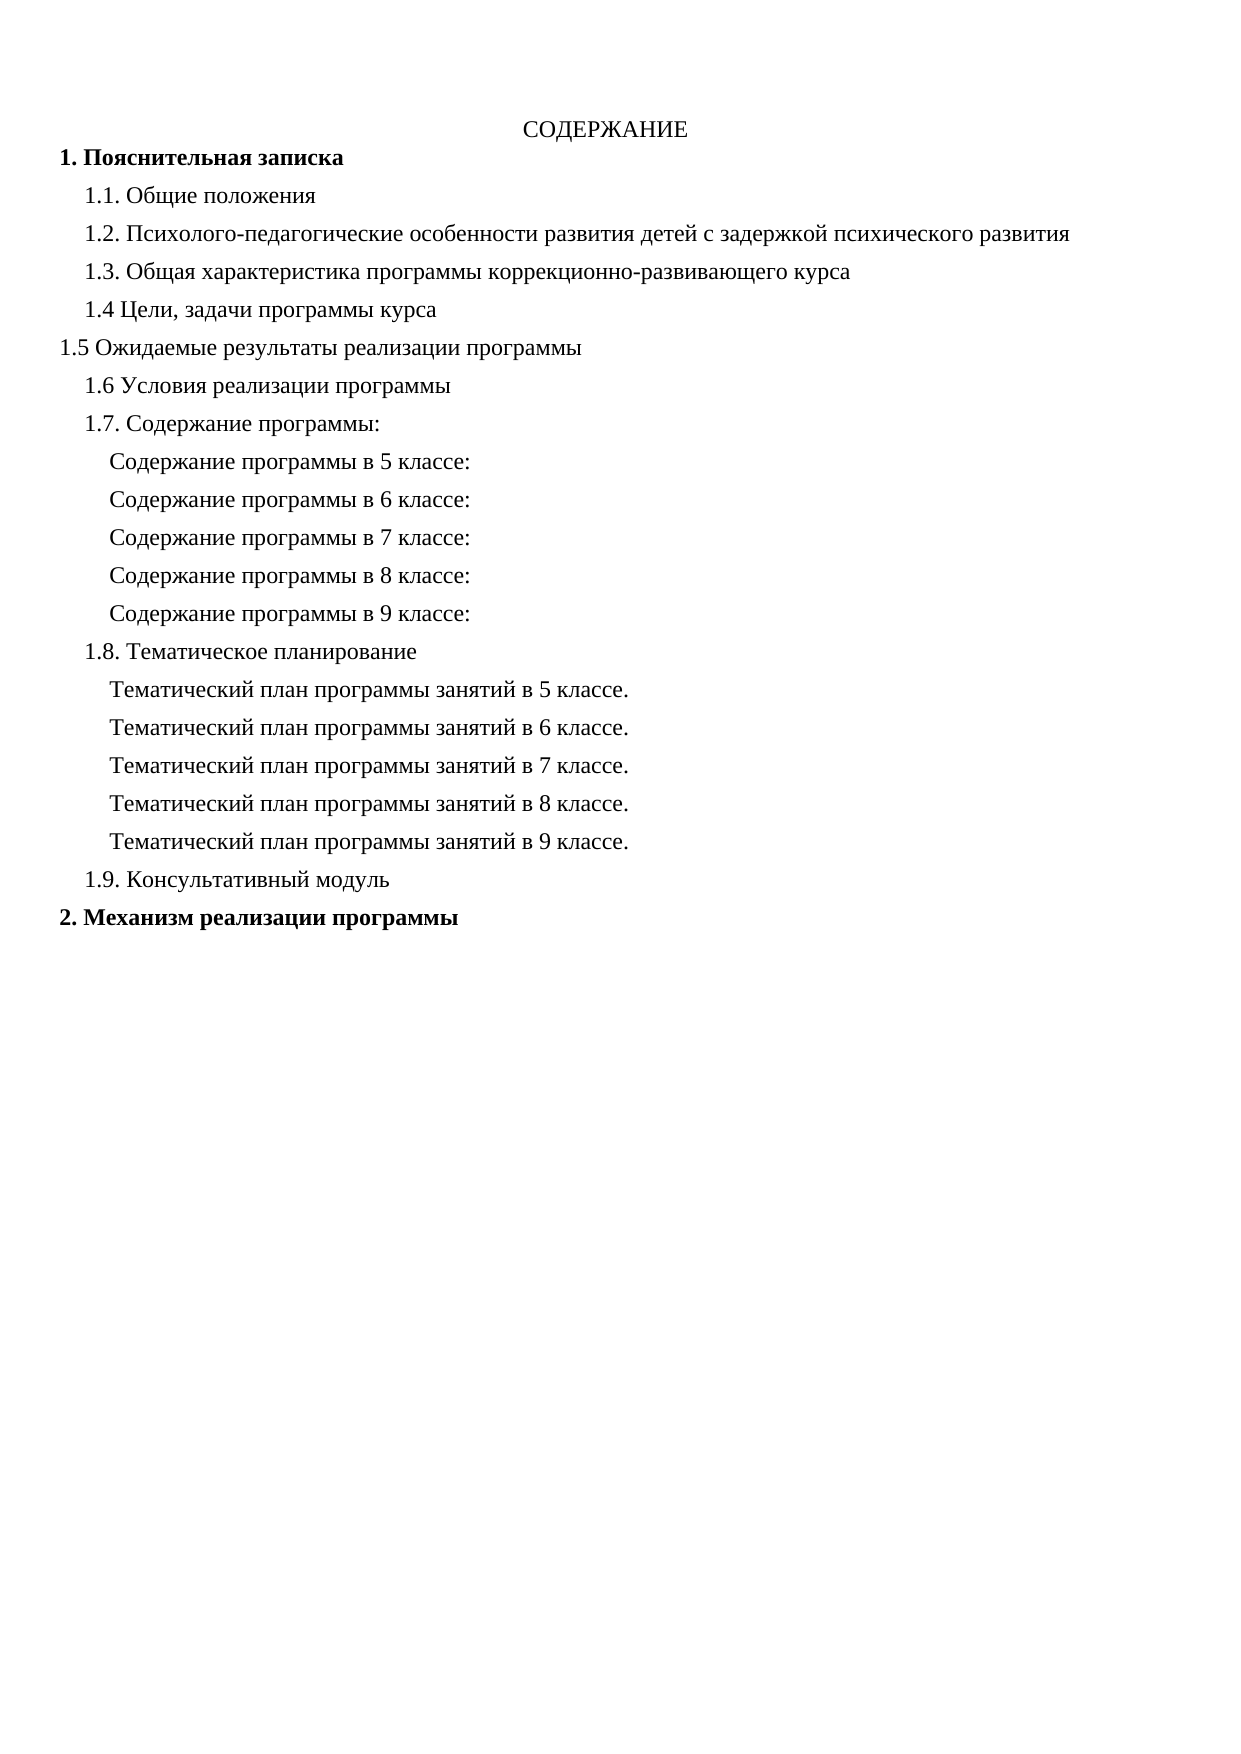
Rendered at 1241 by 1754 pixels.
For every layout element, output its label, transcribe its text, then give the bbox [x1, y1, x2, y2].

text 1. Пояснительная записка [59, 143, 1152, 170]
text Содержание программы в 9 классе: [109, 599, 1152, 627]
text Содержание программы в 8 классе: [109, 561, 1152, 588]
text 1.3. Общая характеристика программы коррекционно-развивающего курса [84, 257, 1152, 284]
text 1.5 Ожидаемые результаты реализации программы [59, 333, 1152, 360]
text 1.6 Условия реализации программы [84, 371, 1152, 398]
text Тематический план программы занятий в 5 классе. [109, 675, 1152, 703]
text 1.2. Психолого-педагогические особенности развития детей с задержкой психического развития [84, 219, 1152, 246]
text Тематический план программы занятий в 6 классе. [109, 713, 1152, 741]
text 1.1. Общие положения [84, 181, 1152, 208]
text 1.4 Цели, задачи программы курса [84, 295, 1152, 322]
text 1.7. Содержание программы: [84, 409, 1152, 436]
text 1.8. Тематическое планирование [84, 637, 1152, 664]
text Содержание программы в 7 классе: [109, 523, 1152, 551]
text Тематический план программы занятий в 7 классе. [109, 751, 1152, 779]
text 1.9. Консультативный модуль [84, 865, 1152, 893]
text Тематический план программы занятий в 9 классе. [109, 827, 1152, 855]
text 2. Механизм реализации программы [59, 903, 1152, 931]
text Содержание программы в 5 классе: [109, 447, 1152, 474]
text Содержание программы в 6 классе: [109, 485, 1152, 512]
text Тематический план программы занятий в 8 классе. [109, 789, 1152, 817]
text СОДЕРЖАНИЕ [59, 115, 1152, 143]
